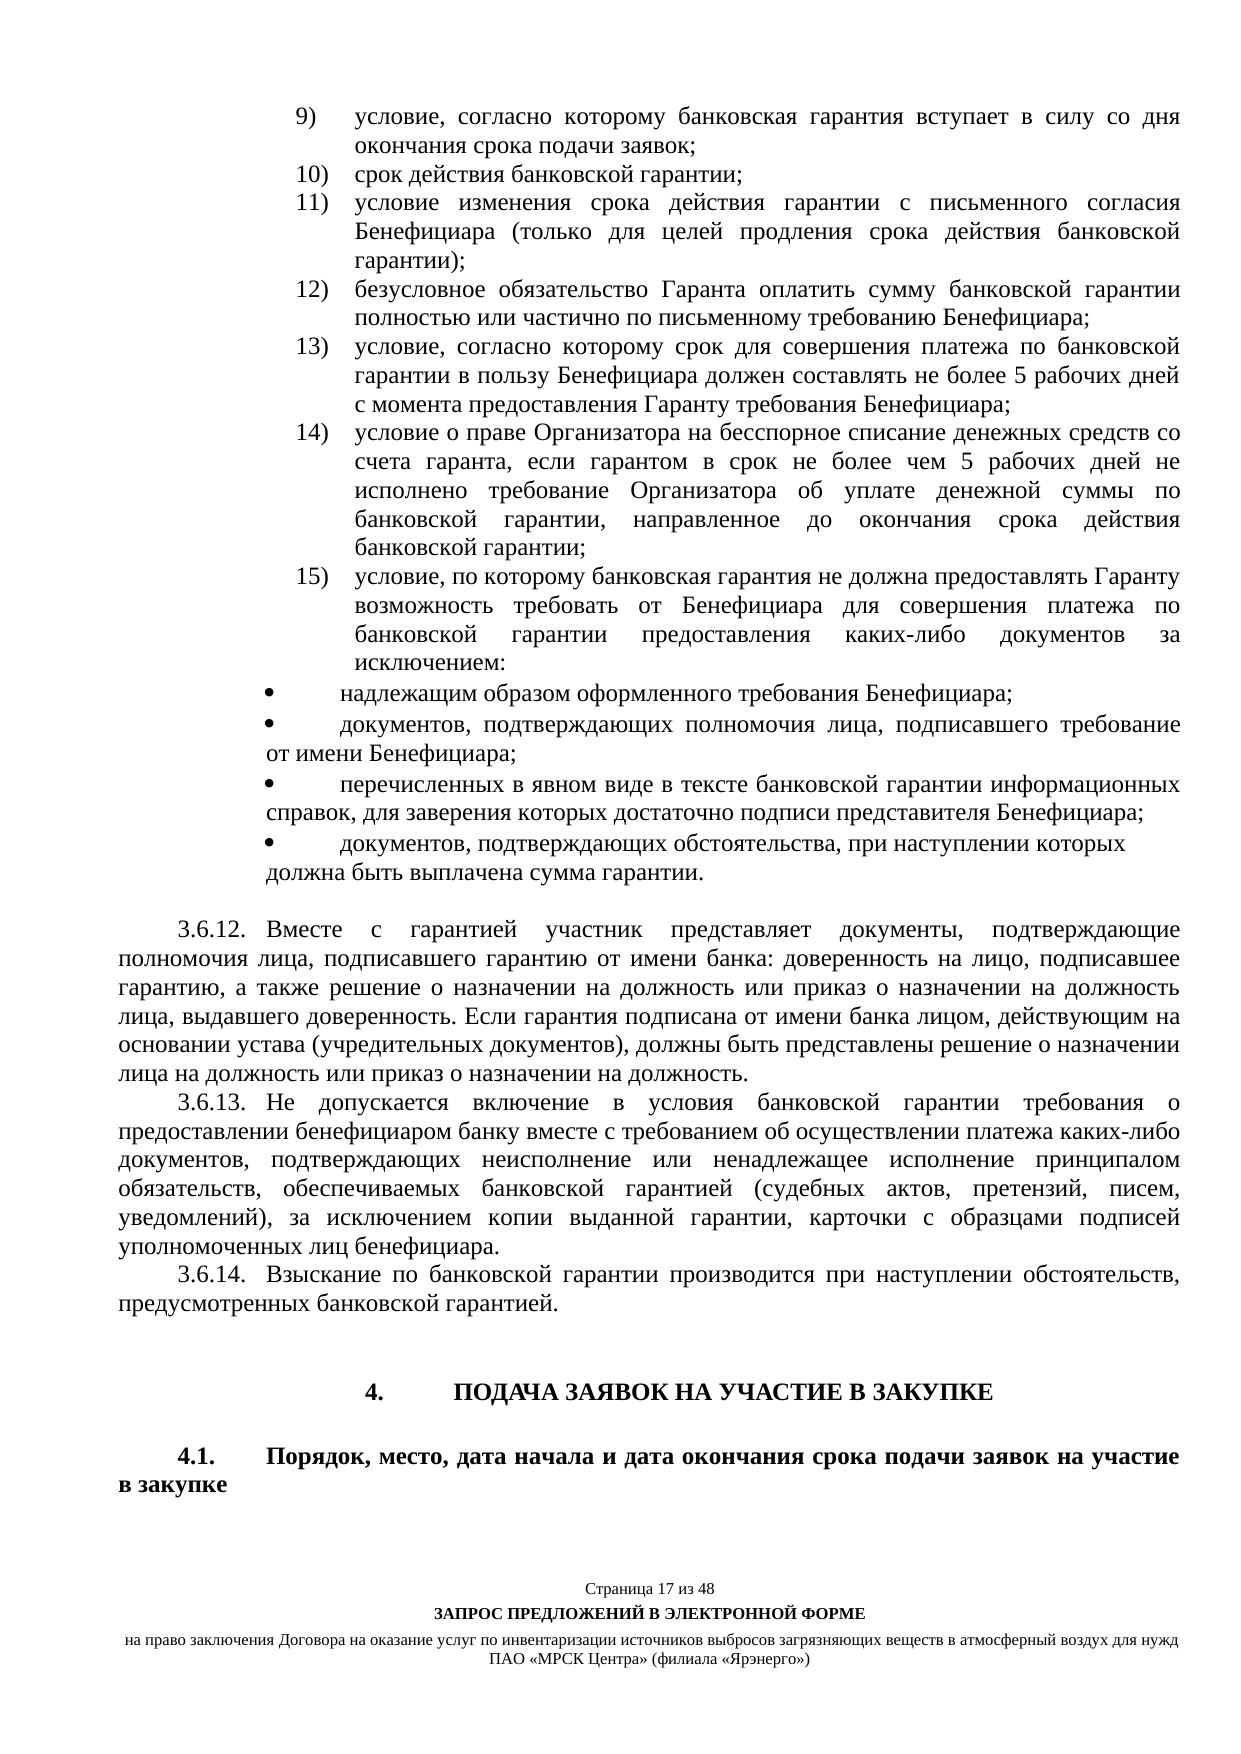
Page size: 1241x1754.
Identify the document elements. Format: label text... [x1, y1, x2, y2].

list документов, подтверждающих полномочия лица, подписавшего требование от имени Бенефициара; [265, 709, 1181, 767]
list безусловное обязательство Гаранта оплатить сумму банковской гарантии полностью или частично по письменному требованию Бенефициара; [295, 274, 1181, 331]
list срок действия банковской гарантии; [295, 159, 1181, 187]
list надлежащим образом оформленного требования Бенефициара; [265, 678, 1181, 707]
list документов, подтверждающих обстоятельства, при наступлении которых должна быть выплачена сумма гарантии. [265, 828, 1181, 886]
subtitle Вместе с гарантией участник представляет документы, подтверждающие полномочия лица, подписавшего гарантию от имени банка: доверенность на лицо, подписавшее гарантию, а также решение о назначении на должность или приказ о назначении на должность лица, выдавшего доверенность. Если гарантия подписана от имени банка лицом, действующим на основании устава (учредительных документов), должны быть представлены решение о назначении лица на должность или приказ о назначении на должность. [118, 914, 1181, 1087]
subtitle Взыскание по банковской гарантии производится при наступлении обстоятельств, предусмотренных банковской гарантией. [118, 1259, 1181, 1317]
list условие, согласно которому банковская гарантия вступает в силу со дня окончания срока подачи заявок; [295, 101, 1181, 159]
subtitle ПОДАЧА ЗАЯВОК НА УЧАСТИЕ В ЗАКУПКЕ [118, 1377, 1181, 1406]
list условие о праве Организатора на бесспорное списание денежных средств со счета гаранта, если гарантом в срок не более чем 5 рабочих дней не исполнено требование Организатора об уплате денежной суммы по банковской гарантии, направленное до окончания срока действия банковской гарантии; [295, 417, 1181, 561]
subtitle Порядок, место, дата начала и дата окончания срока подачи заявок на участие в закупке [118, 1441, 1181, 1498]
list перечисленных в явном виде в тексте банковской гарантии информационных справок, для заверения которых достаточно подписи представителя Бенефициара; [265, 769, 1181, 826]
list условие изменения срока действия гарантии с письменного согласия Бенефициара (только для целей продления срока действия банковской гарантии); [295, 187, 1181, 274]
list условие, по которому банковская гарантия не должна предоставлять Гаранту возможность требовать от Бенефициара для совершения платежа по банковской гарантии предоставления каких-либо документов за исключением: [295, 561, 1181, 676]
list условие, согласно которому срок для совершения платежа по банковской гарантии в пользу Бенефициара должен составлять не более 5 рабочих дней с момента предоставления Гаранту требования Бенефициара; [295, 331, 1181, 417]
subtitle Не допускается включение в условия банковской гарантии требования о предоставлении бенефициаром банку вместе с требованием об осуществлении платежа каких-либо документов, подтверждающих неисполнение или ненадлежащее исполнение принципалом обязательств, обеспечиваемых банковской гарантией (судебных актов, претензий, писем, уведомлений), за исключением копии выданной гарантии, карточки с образцами подписей уполномоченных лиц бенефициара. [118, 1087, 1181, 1259]
